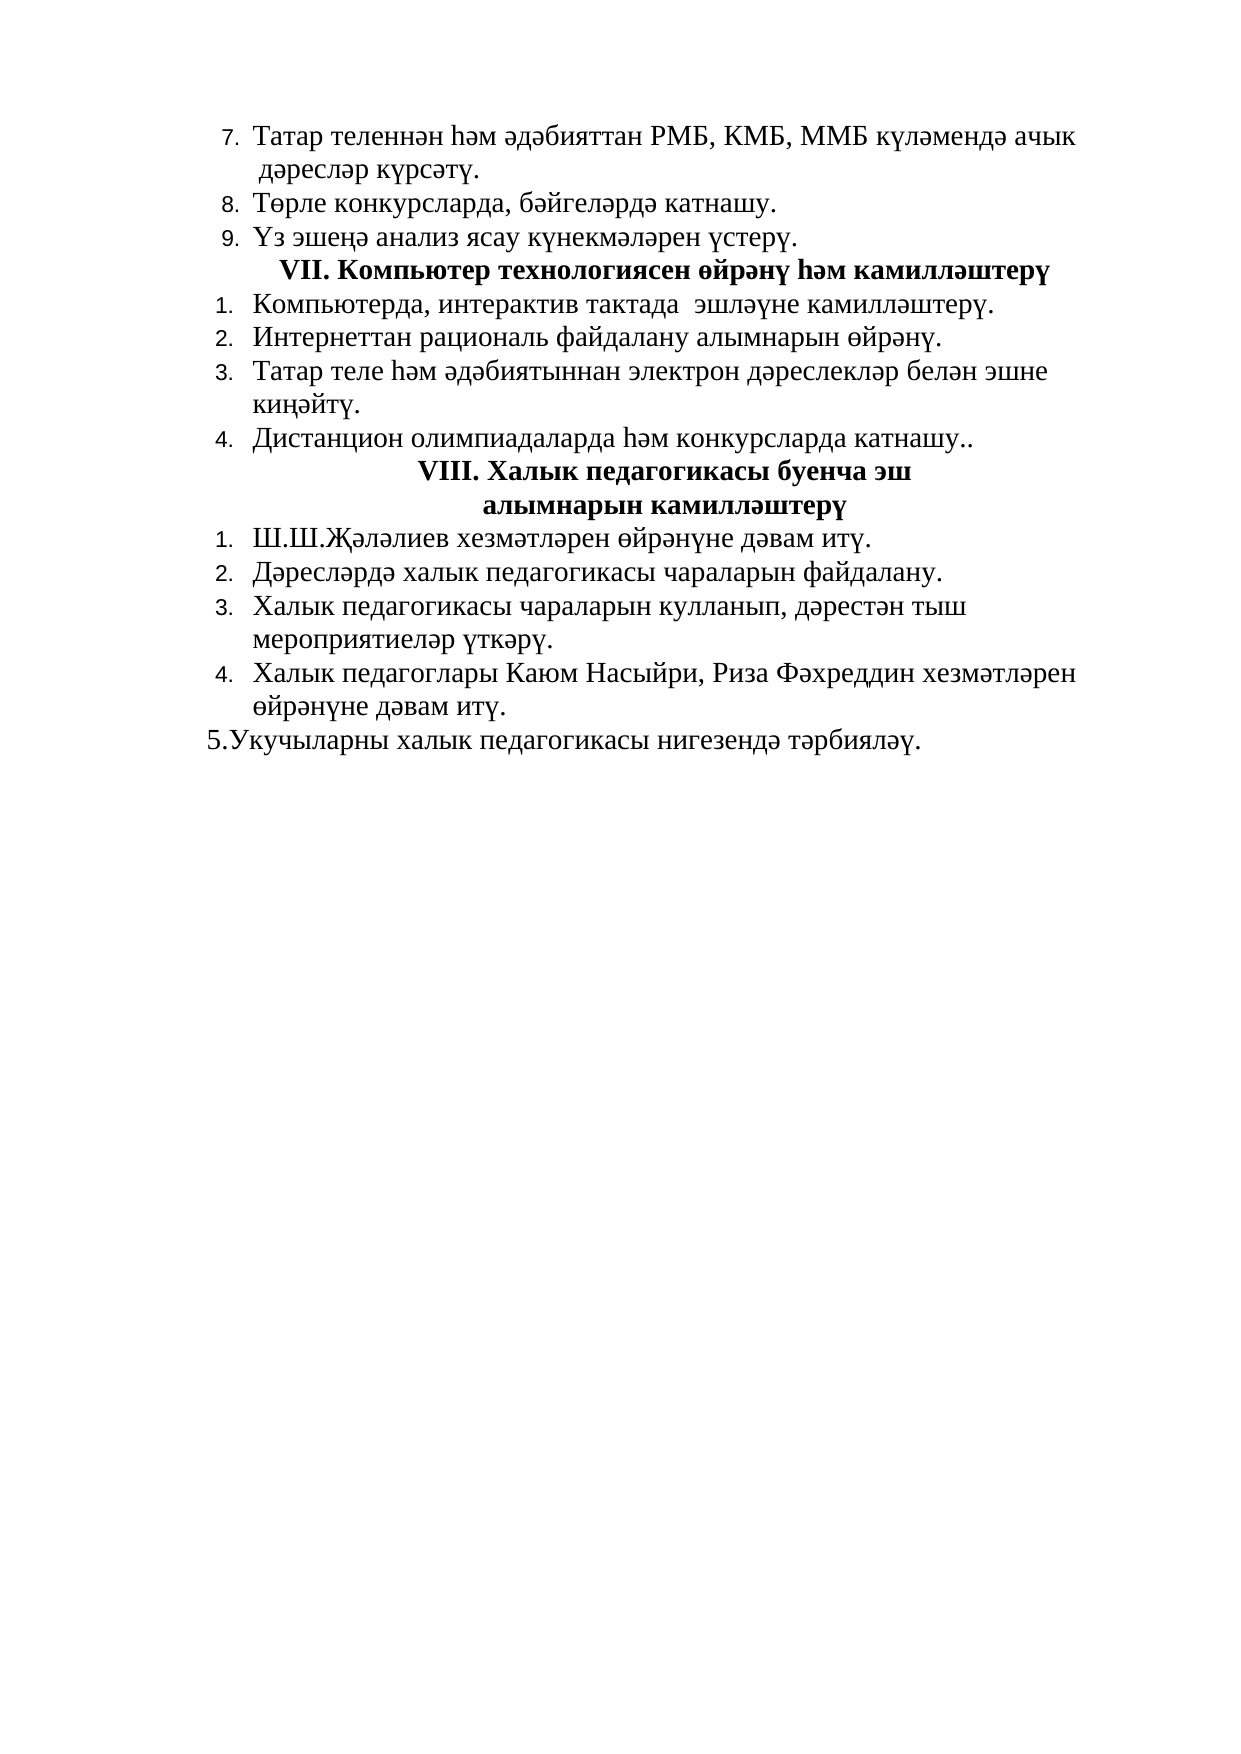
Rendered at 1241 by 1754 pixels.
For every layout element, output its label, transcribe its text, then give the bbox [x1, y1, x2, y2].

text VII. Компьютер технологиясен өйрәнү һәм камилләштерү [177, 252, 1152, 286]
list Халык педагоглары Каюм Насыйри, Риза Фәхреддин хезмәтләрен өйрәнүне дәвам итү. [215, 655, 1152, 722]
list Татар теленнән һәм әдәбияттан РМБ, КМБ, ММБ күләмендә ачык дәресләр күрсәтү. [221, 118, 1152, 185]
list Дистанцион олимпиадаларда һәм конкурсларда катнашу.. [215, 420, 1152, 453]
text VIII. Халык педагогикасы буенча эш [177, 453, 1152, 487]
list Интернеттан рациональ файдалану алымнарын өйрәнү. [215, 319, 1152, 353]
list Татар теле һәм әдәбиятыннан электрон дәреслекләр белән эшне киңәйтү. [215, 353, 1152, 420]
text алымнарын камилләштерү [177, 487, 1152, 521]
list Дәресләрдә халык педагогикасы чараларын файдалану. [215, 554, 1152, 588]
list Ш.Ш.Җәләлиев хезмәтләрен өйрәнүне дәвам итү. [215, 521, 1152, 554]
list Компьютерда, интерактив тактада эшләүне камилләштерү. [215, 286, 1152, 319]
list Халык педагогикасы чараларын кулланып, дәрестән тыш мероприятиеләр үткәрү. [215, 588, 1152, 655]
list Төрле конкурсларда, бәйгеләрдә катнашу. [221, 185, 1152, 219]
text 5.Укучыларны халык педагогикасы нигезендә тәрбияләү. [177, 722, 1152, 755]
list Үз эшеңә анализ ясау күнекмәләрен үстерү. [221, 219, 1152, 252]
